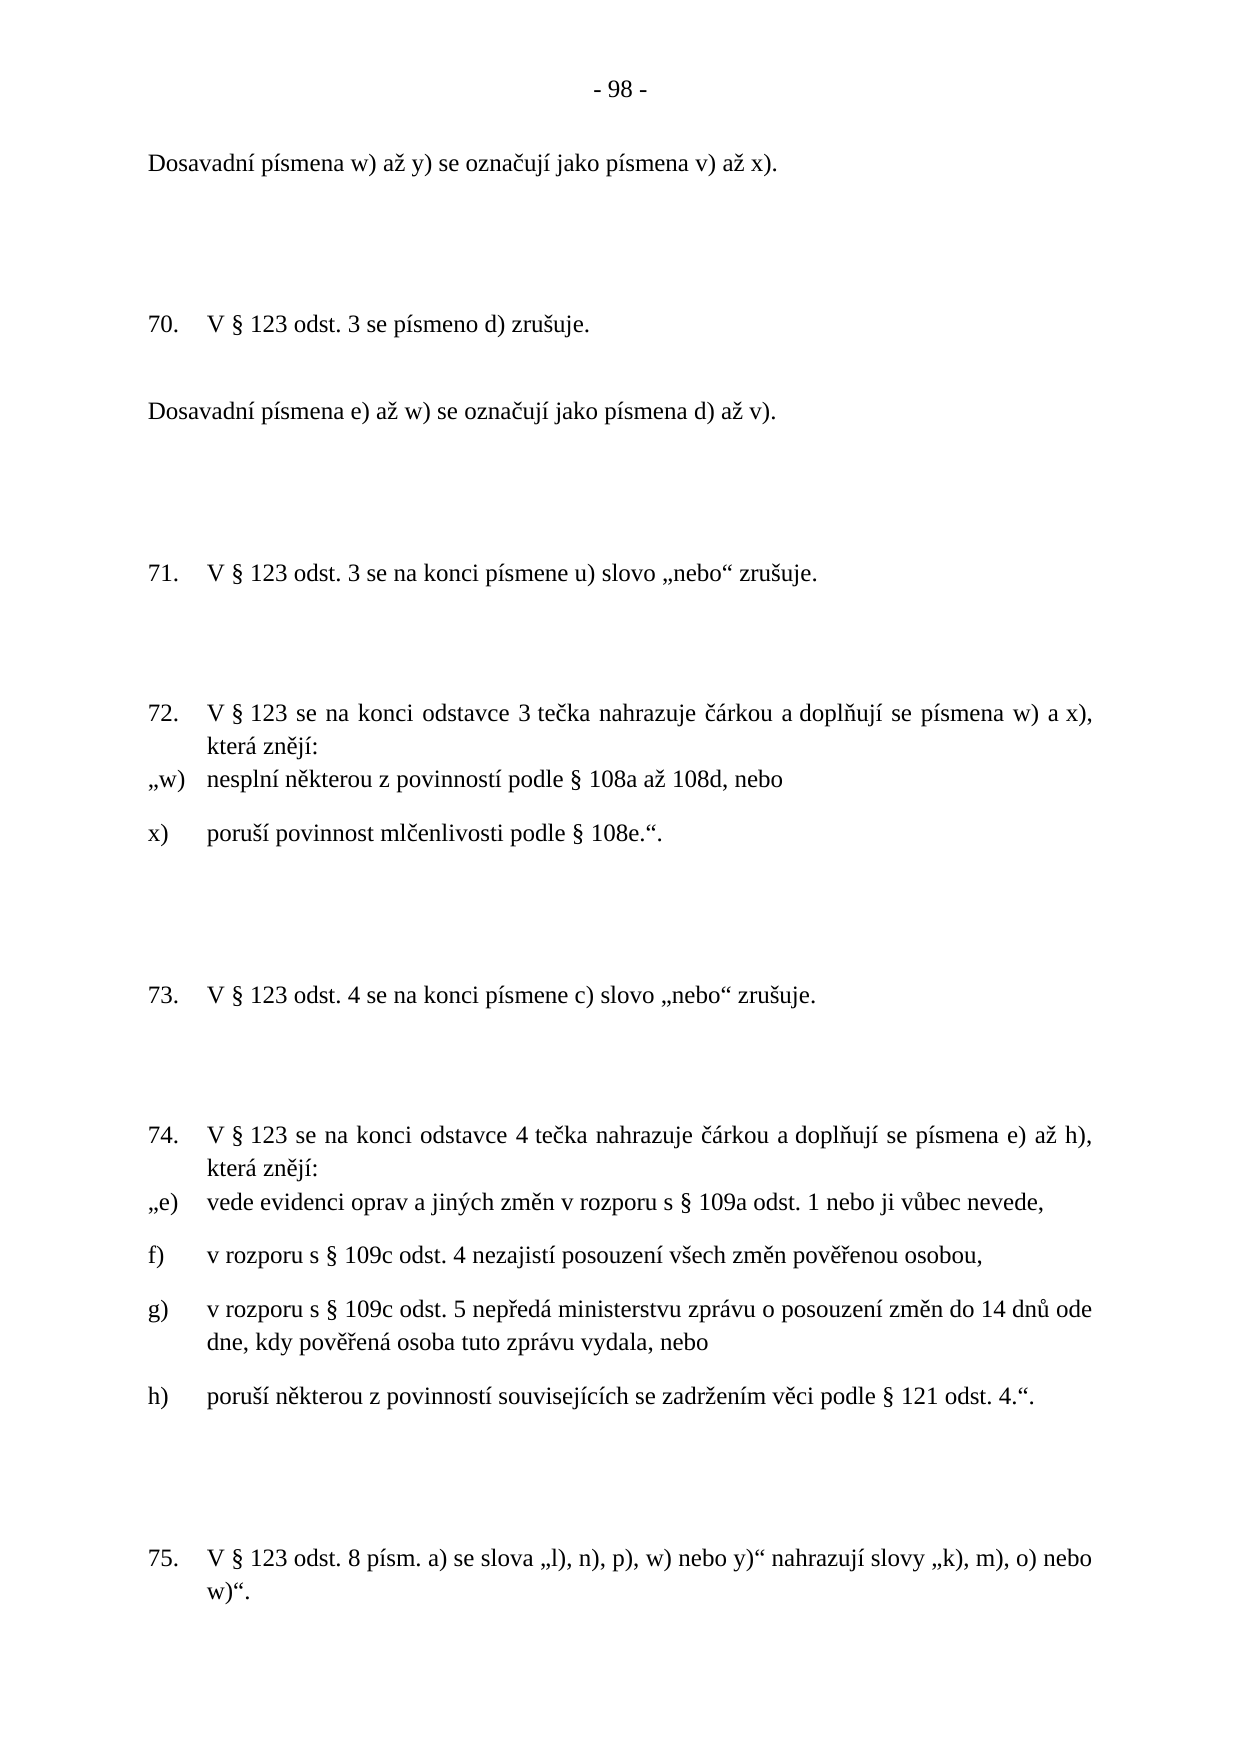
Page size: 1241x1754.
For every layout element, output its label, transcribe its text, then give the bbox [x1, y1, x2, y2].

text x) poruší povinnost mlčenlivosti podle § 108e.“. [148, 818, 1093, 847]
text h) poruší některou z povinností souvisejících se zadržením věci podle § 121 odst. 4.“. [148, 1381, 1093, 1410]
text V § 123 odst. 3 se písmeno d) zrušuje. [148, 309, 1093, 338]
text Dosavadní písmena e) až w) se označují jako písmena d) až v). [148, 396, 1093, 425]
text „w) nesplní některou z povinností podle § 108a až 108d, nebo [148, 764, 1093, 793]
text V § 123 se na konci odstavce 3 tečka nahrazuje čárkou a doplňují se písmena w) a x), která znějí: [148, 698, 1093, 760]
text V § 123 odst. 4 se na konci písmene c) slovo „nebo“ zrušuje. [148, 980, 1093, 1008]
text V § 123 odst. 8 písm. a) se slova „l), n), p), w) nebo y)“ nahrazují slovy „k), m), o) nebo w)“. [148, 1543, 1093, 1604]
text Dosavadní písmena w) až y) se označují jako písmena v) až x). [148, 148, 1093, 176]
text g) v rozporu s § 109c odst. 5 nepředá ministerstvu zprávu o posouzení změn do 14 dnů ode dne, kdy pověřená osoba tuto zprávu vydala, nebo [148, 1294, 1093, 1356]
text V § 123 odst. 3 se na konci písmene u) slovo „nebo“ zrušuje. [148, 558, 1093, 586]
text V § 123 se na konci odstavce 4 tečka nahrazuje čárkou a doplňují se písmena e) až h), která znějí: [148, 1121, 1093, 1182]
text f) v rozporu s § 109c odst. 4 nezajistí posouzení všech změn pověřenou osobou, [148, 1240, 1093, 1269]
text „e) vede evidenci oprav a jiných změn v rozporu s § 109a odst. 1 nebo ji vůbec nevede, [148, 1187, 1093, 1215]
